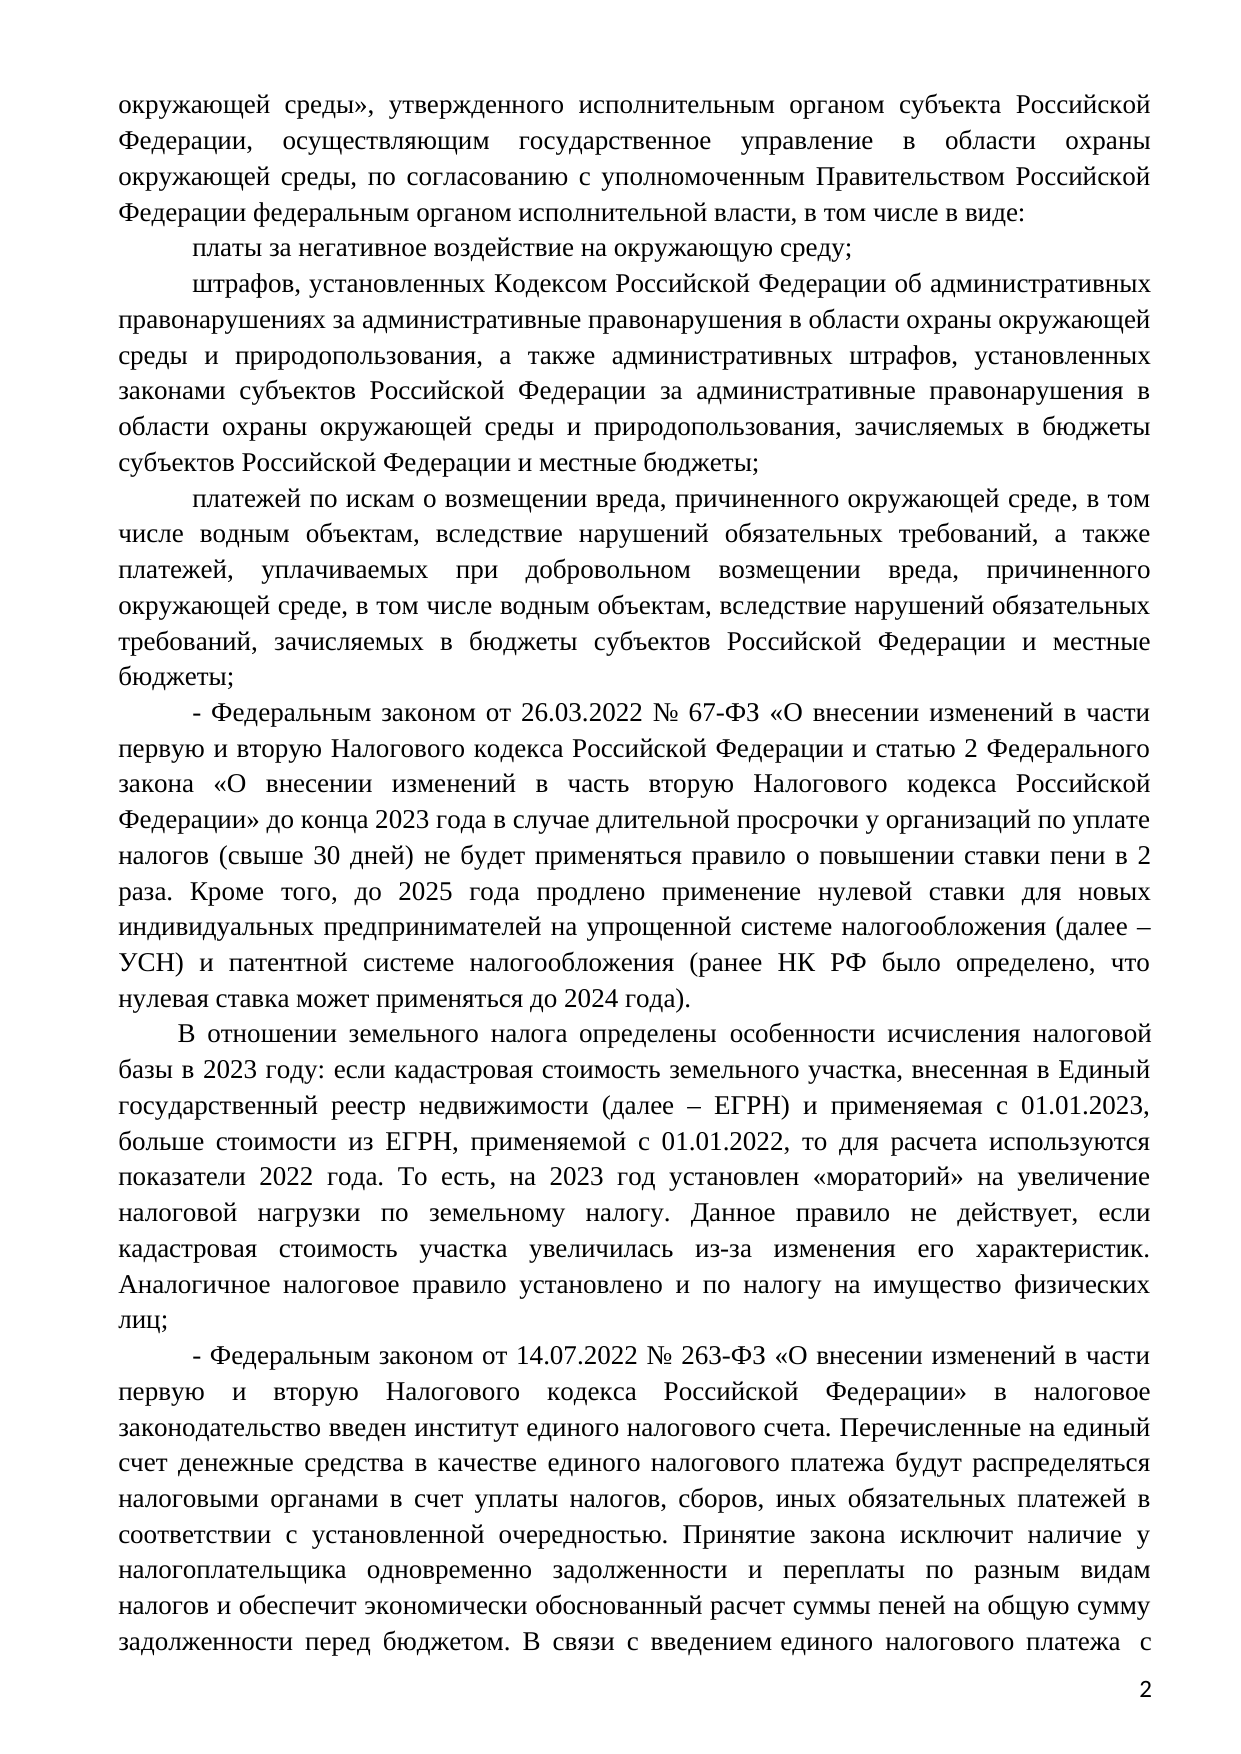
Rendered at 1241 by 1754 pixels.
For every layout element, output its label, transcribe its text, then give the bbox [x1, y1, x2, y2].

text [118, 1339, 1152, 1656]
text платежей по искам о возмещении вреда, причиненного окружающей среде, в том числе водным объектам, вследствие нарушений обязательных требований, а также платежей, уплачиваемых при добровольном возмещении вреда, причиненного окружающей среде, в том числе водным объектам, вследствие нарушений обязательных требований, зачисляемых в бюджеты субъектов Российской Федерации и местные бюджеты; [118, 482, 1152, 691]
text - Федеральным законом от 26.03.2022 № 67-ФЗ «О внесении изменений в части первую и вторую Налогового кодекса Российской Федерации и статью 2 Федерального закона «О внесении изменений в часть вторую Налогового кодекса Российской Федерации» до конца 2023 года в случае длительной просрочки у организаций по уплате налогов (свыше 30 дней) не будет применяться правило о повышении ставки пени в 2 раза. Кроме того, до 2025 года продлено применение нулевой ставки для новых индивидуальных предпринимателей на упрощенной системе налогообложения (далее – УСН) и патентной системе налогообложения (ранее НК РФ было определено, что нулевая ставка может применяться до 2024 года). [118, 696, 1152, 1013]
text штрафов, установленных Кодексом Российской Федерации об административных правонарушениях за административные правонарушения в области охраны окружающей среды и природопользования, а также административных штрафов, установленных законами субъектов Российской Федерации за административные правонарушения в области охраны окружающей среды и природопользования, зачисляемых в бюджеты субъектов Российской Федерации и местные бюджеты; [118, 267, 1152, 477]
text В отношении земельного налога определены особенности исчисления налоговой базы в 2023 году: если кадастровая стоимость земельного участка, внесенная в Единый государственный реестр недвижимости (далее – ЕГРН) и применяемая с 01.01.2023, больше стоимости из ЕГРН, применяемой с 01.01.2022, то для расчета используются показатели 2022 года. То есть, на 2023 год установлен «мораторий» на увеличение налоговой нагрузки по земельному налогу. Данное правило не действует, если кадастровая стоимость участка увеличилась из-за изменения его характеристик. Аналогичное налоговое правило установлено и по налогу на имущество физических лиц; [118, 1018, 1152, 1334]
text платы за негативное воздействие на окружающую среду; [118, 232, 1152, 263]
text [118, 89, 1152, 227]
